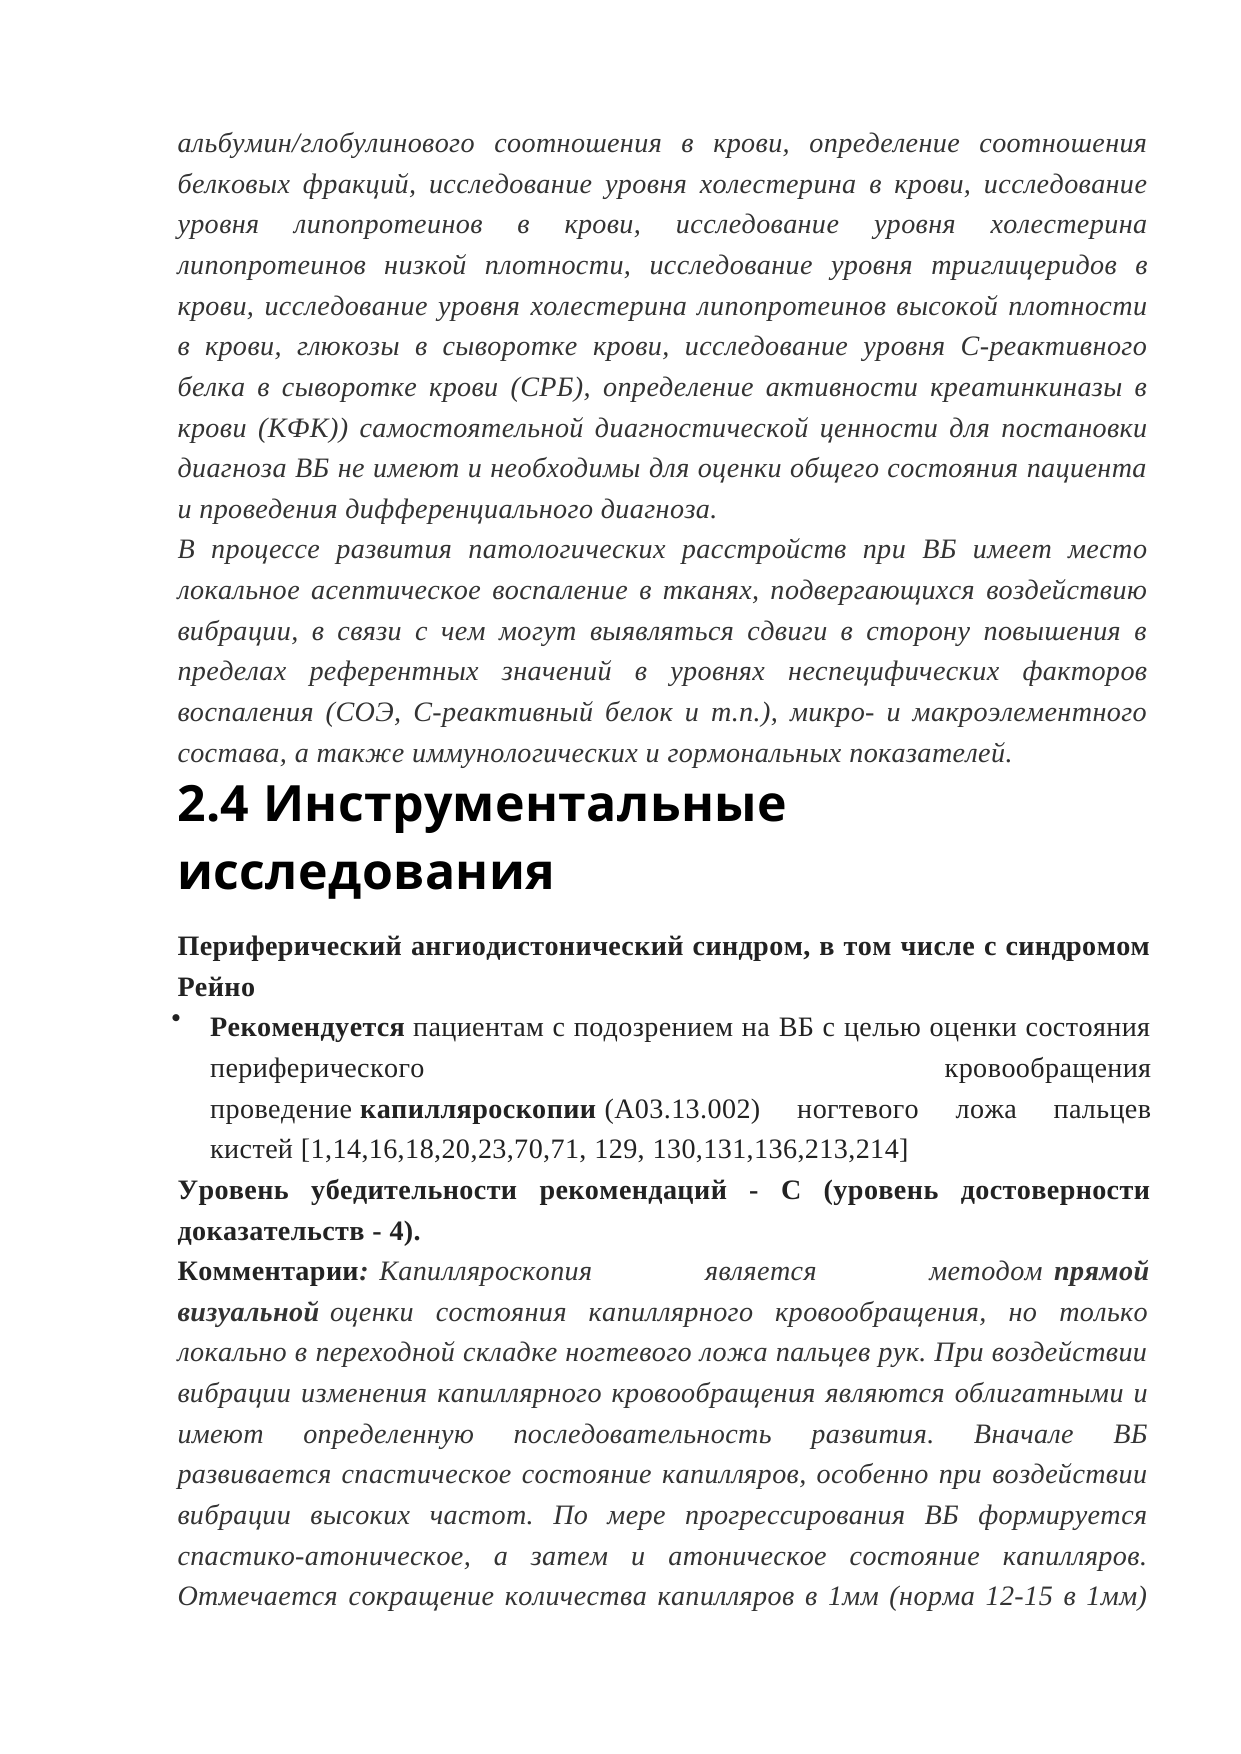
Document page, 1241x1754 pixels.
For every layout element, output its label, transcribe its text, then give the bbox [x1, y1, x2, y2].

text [177, 118, 1152, 524]
text Уровень убедительности рекомендаций - С (уровень достоверности доказательств - 4). [177, 1165, 1152, 1246]
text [177, 1246, 1152, 1612]
text Периферический ангиодистонический синдром, в том числе с синдромом Рейно [177, 921, 1152, 1002]
text В процессе развития патологических расстройств при ВБ имеет место локальное асептическое воспаление в тканях, подвергающихся воздействию вибрации, в связи с чем могут выявляться сдвиги в сторону повышения в пределах референтных значений в уровнях неспецифических факторов воспаления (СОЭ, С-реактивный белок и т.п.), микро- и макроэлементного состава, а также иммунологических и гормональных показателей. [177, 524, 1152, 768]
list Рекомендуется пациентам с подозрением на ВБ с целью оценки состояния периферического кровообращения проведение капилляроскопии (A03.13.002) ногтевого ложа пальцев кистей [1,14,16,18,20,23,70,71, 129, 130,131,136,213,214] [172, 1002, 1152, 1165]
text 2.4 Инструментальные исследования [177, 768, 1152, 904]
